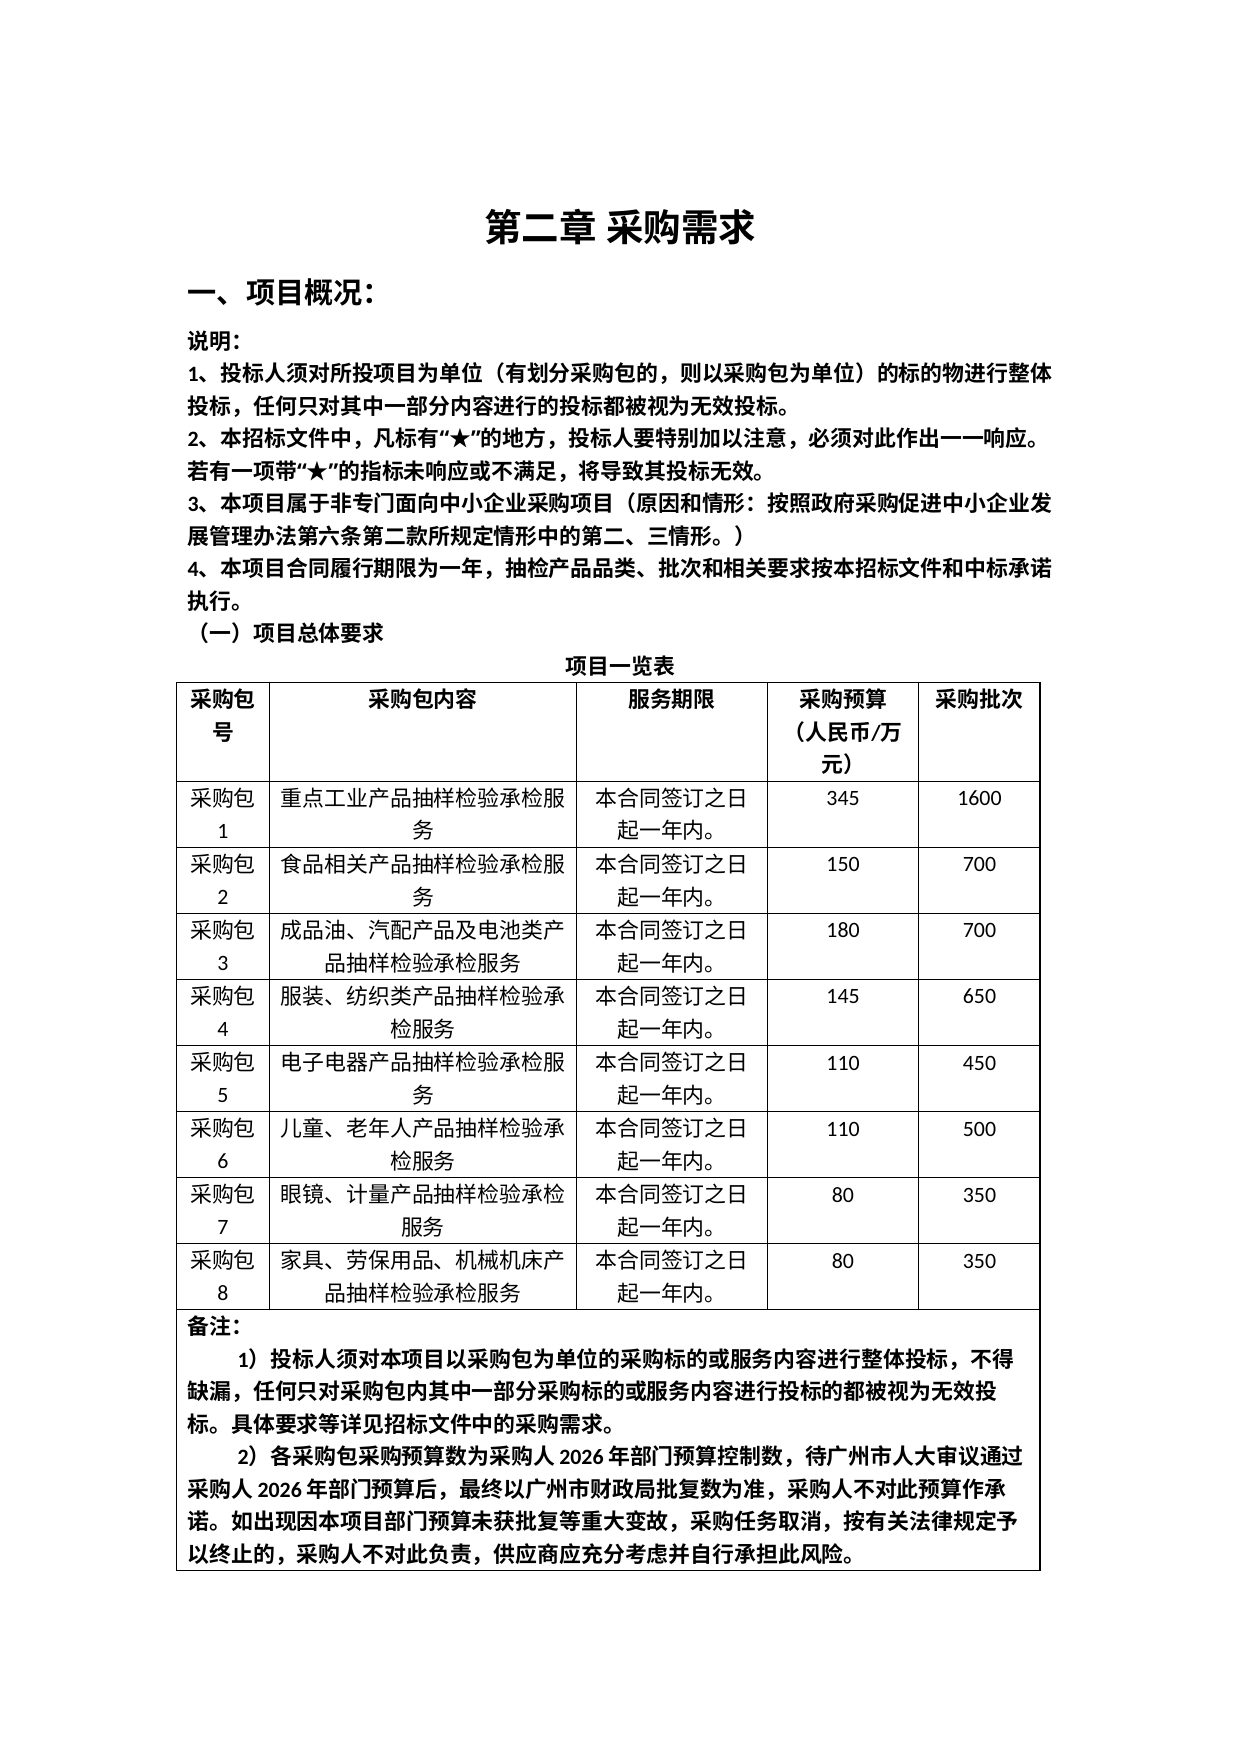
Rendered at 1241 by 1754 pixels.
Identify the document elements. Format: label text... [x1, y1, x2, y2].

text 项目一览表 [187, 649, 1053, 682]
table_cell 110 [768, 1046, 918, 1111]
table_header 采购包号 [177, 683, 269, 781]
table_cell 本合同签订之日起一年内。 [577, 848, 767, 913]
table_cell 80 [768, 1178, 918, 1243]
table_cell 80 [768, 1244, 918, 1309]
text 说明： [187, 324, 1053, 357]
table_cell 700 [919, 914, 1039, 979]
text 2、本招标文件中，凡标有“★”的地方，投标人要特别加以注意，必须对此作出一一响应。若有一项带“★”的指标未响应或不满足，将导致其投标无效。 [187, 422, 1053, 487]
table_cell 电子电器产品抽样检验承检服务 [270, 1046, 576, 1111]
table_cell 眼镜、计量产品抽样检验承检服务 [270, 1178, 576, 1243]
table_cell 650 [919, 980, 1039, 1045]
table_cell 家具、劳保用品、机械机床产品抽样检验承检服务 [270, 1244, 576, 1309]
table_cell 345 [768, 782, 918, 847]
table_cell 350 [919, 1178, 1039, 1243]
table_cell 本合同签订之日起一年内。 [577, 914, 767, 979]
table_cell 采购包7 [177, 1178, 269, 1243]
table_cell 采购包4 [177, 980, 269, 1045]
table_cell 180 [768, 914, 918, 979]
table_header 服务期限 [577, 683, 767, 781]
table_cell 成品油、汽配产品及电池类产品抽样检验承检服务 [270, 914, 576, 979]
text 1、投标人须对所投项目为单位（有划分采购包的，则以采购包为单位）的标的物进行整体投标，任何只对其中一部分内容进行的投标都被视为无效投标。 [187, 357, 1053, 422]
table_cell 500 [919, 1112, 1039, 1177]
text 3、本项目属于非专门面向中小企业采购项目（原因和情形：按照政府采购促进中小企业发展管理办法第六条第二款所规定情形中的第二、三情形。） [187, 487, 1053, 552]
table_cell 本合同签订之日起一年内。 [577, 980, 767, 1045]
table_cell 145 [768, 980, 918, 1045]
table_cell 采购包3 [177, 914, 269, 979]
table_header 采购批次 [919, 683, 1039, 781]
table_cell 采购包2 [177, 848, 269, 913]
table_cell 本合同签订之日起一年内。 [577, 1112, 767, 1177]
table_cell 采购包5 [177, 1046, 269, 1111]
text 一、项目概况： [187, 259, 1053, 324]
text 第二章 采购需求 [187, 194, 1053, 259]
table_cell 本合同签订之日起一年内。 [577, 1178, 767, 1243]
table_cell 采购包1 [177, 782, 269, 847]
table_header 采购包内容 [270, 683, 576, 781]
table_cell 本合同签订之日起一年内。 [577, 782, 767, 847]
table_cell 儿童、老年人产品抽样检验承检服务 [270, 1112, 576, 1177]
table_cell 采购包6 [177, 1112, 269, 1177]
table_cell 450 [919, 1046, 1039, 1111]
text （一）项目总体要求 [187, 617, 1053, 649]
table_cell 700 [919, 848, 1039, 913]
table_cell 重点工业产品抽样检验承检服务 [270, 782, 576, 847]
table_cell 备注： 1）投标人须对本项目以采购包为单位的采购标的或服务内容进行整体投标，不得缺漏，任何只对采购包内其中一部分采购标的或服务内容进行投标的都被视为无效投标。具体要求等详见招标文件中的采购需求。 2）各采购包采购预算数为采购人2026年部门预算控制数，待广州市人大审议通过采购人2026年部门预算后，最终以广州市财政局批复数为准，采购人不对此预算作承诺。如出现因本项目部门预算未获批复等重大变故，采购任务取消，按有关法律规定予以终止的，采购人不对此负责，供应商应充分考虑并自行承担此风险。 [177, 1310, 1039, 1570]
table_cell 1600 [919, 782, 1039, 847]
table_cell 食品相关产品抽样检验承检服务 [270, 848, 576, 913]
table_header 采购预算 （人民币/万元） [768, 683, 918, 781]
table_cell 本合同签订之日起一年内。 [577, 1046, 767, 1111]
table_cell 本合同签订之日起一年内。 [577, 1244, 767, 1309]
table_cell 服装、纺织类产品抽样检验承检服务 [270, 980, 576, 1045]
table_cell 350 [919, 1244, 1039, 1309]
table_cell 采购包8 [177, 1244, 269, 1309]
table_cell 110 [768, 1112, 918, 1177]
text 4、本项目合同履行期限为一年，抽检产品品类、批次和相关要求按本招标文件和中标承诺执行。 [187, 552, 1053, 617]
table_cell 150 [768, 848, 918, 913]
